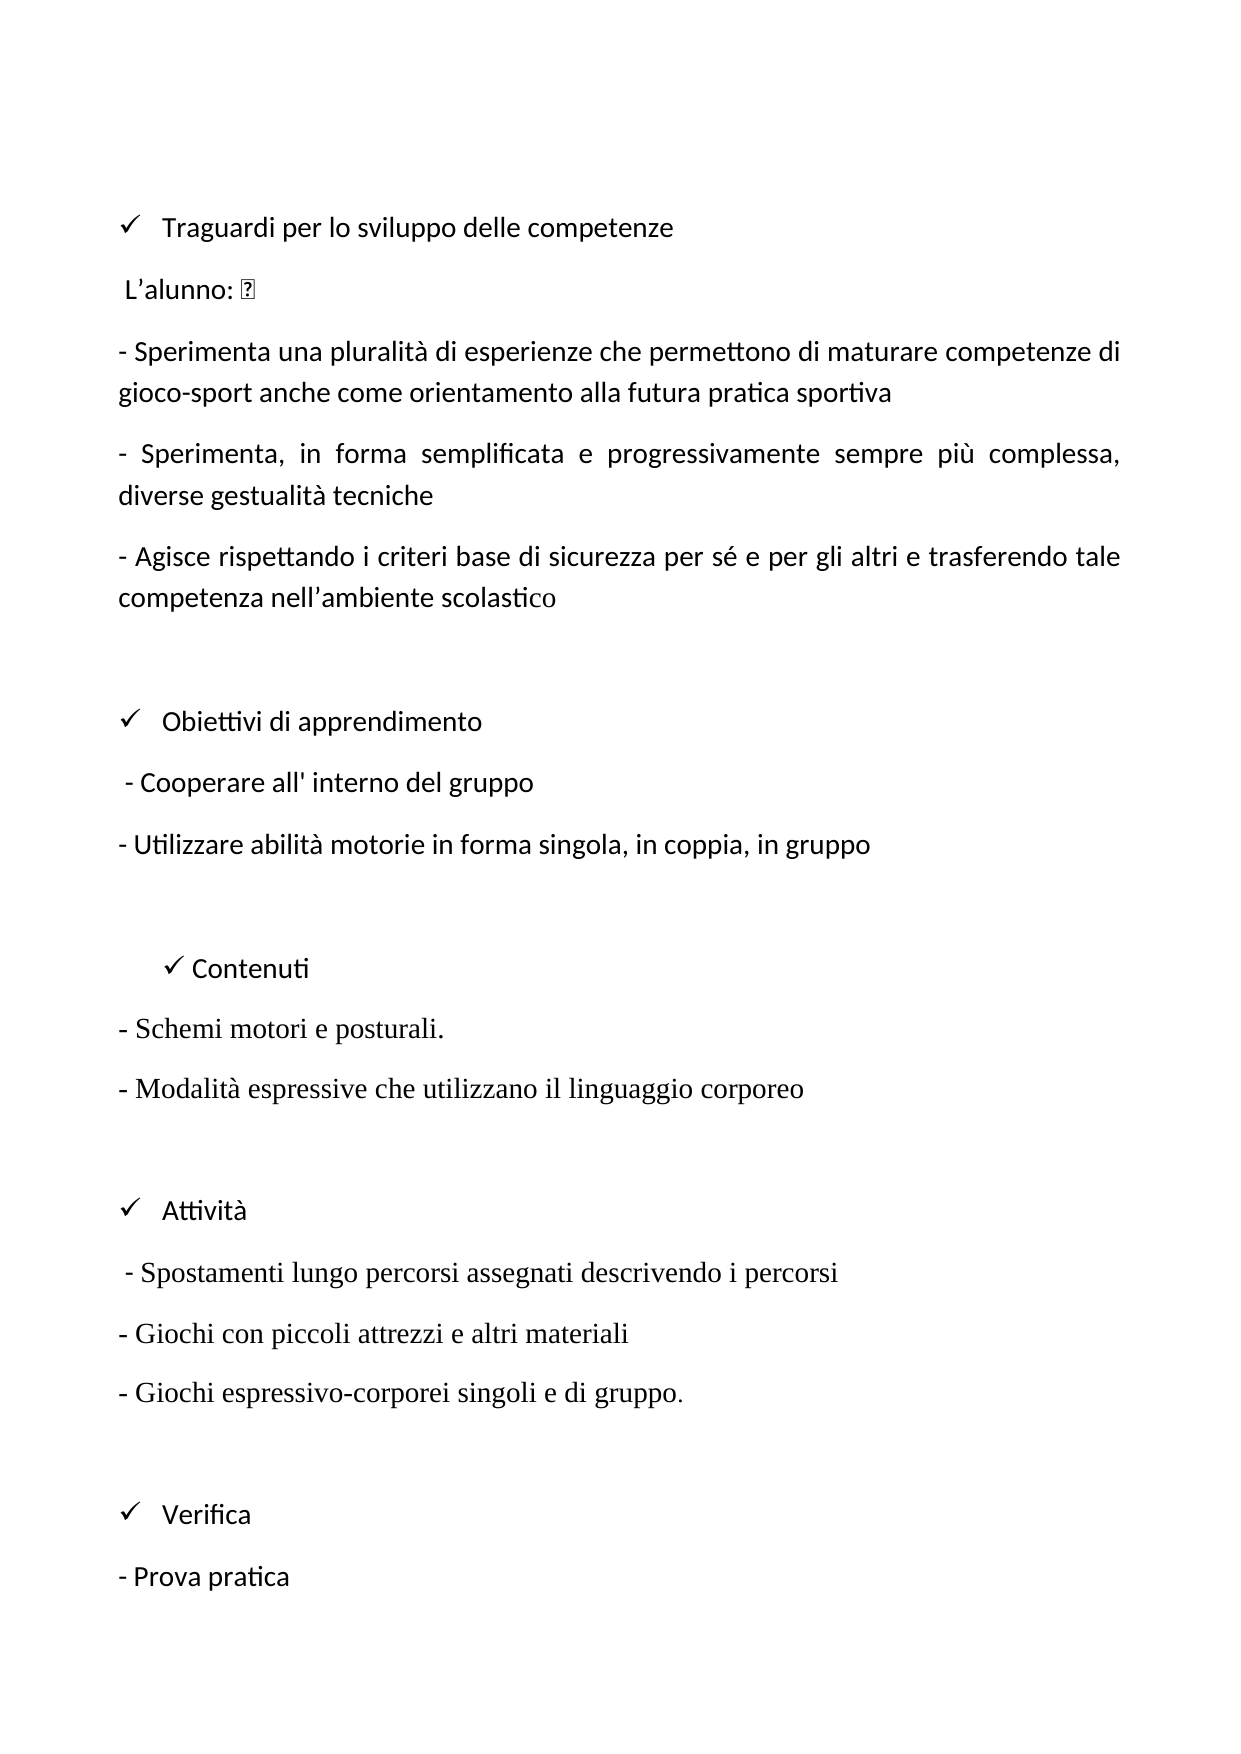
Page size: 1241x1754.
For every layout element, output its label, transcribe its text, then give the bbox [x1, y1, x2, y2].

text - Spostamenti lungo percorsi assegnati descrivendo i percorsi [118, 1254, 1122, 1289]
text - Utilizzare abilità motorie in forma singola, in coppia, in gruppo [118, 826, 1122, 862]
text - Agisce rispettando i criteri base di sicurezza per sé e per gli altri e trasferendo tale competenza nell’ambiente scolastico [118, 538, 1122, 615]
text - Prova pratica [118, 1558, 1122, 1594]
text - Modalità espressive che utilizzano il linguaggio corporeo [118, 1071, 1122, 1104]
list Contenuti [118, 950, 1122, 986]
list Attività [118, 1192, 1122, 1228]
text L’alunno:  [118, 271, 1122, 307]
text - Giochi espressivo-corporei singoli e di gruppo. [118, 1375, 1122, 1409]
text - Cooperare all' interno del gruppo [118, 764, 1122, 800]
text - Schemi motori e posturali. [118, 1012, 1122, 1045]
list Obiettivi di apprendimento [118, 703, 1122, 738]
text - Sperimenta, in forma semplificata e progressivamente sempre più complessa, diverse gestualità tecniche [118, 436, 1122, 512]
text - Giochi con piccoli attrezzi e altri materiali [118, 1316, 1122, 1349]
list Traguardi per lo sviluppo delle competenze [118, 209, 1122, 245]
list Verifica [118, 1496, 1122, 1532]
text - Sperimenta una pluralità di esperienze che permettono di maturare competenze di gioco-sport anche come orientamento alla futura pratica sportiva [118, 333, 1122, 409]
